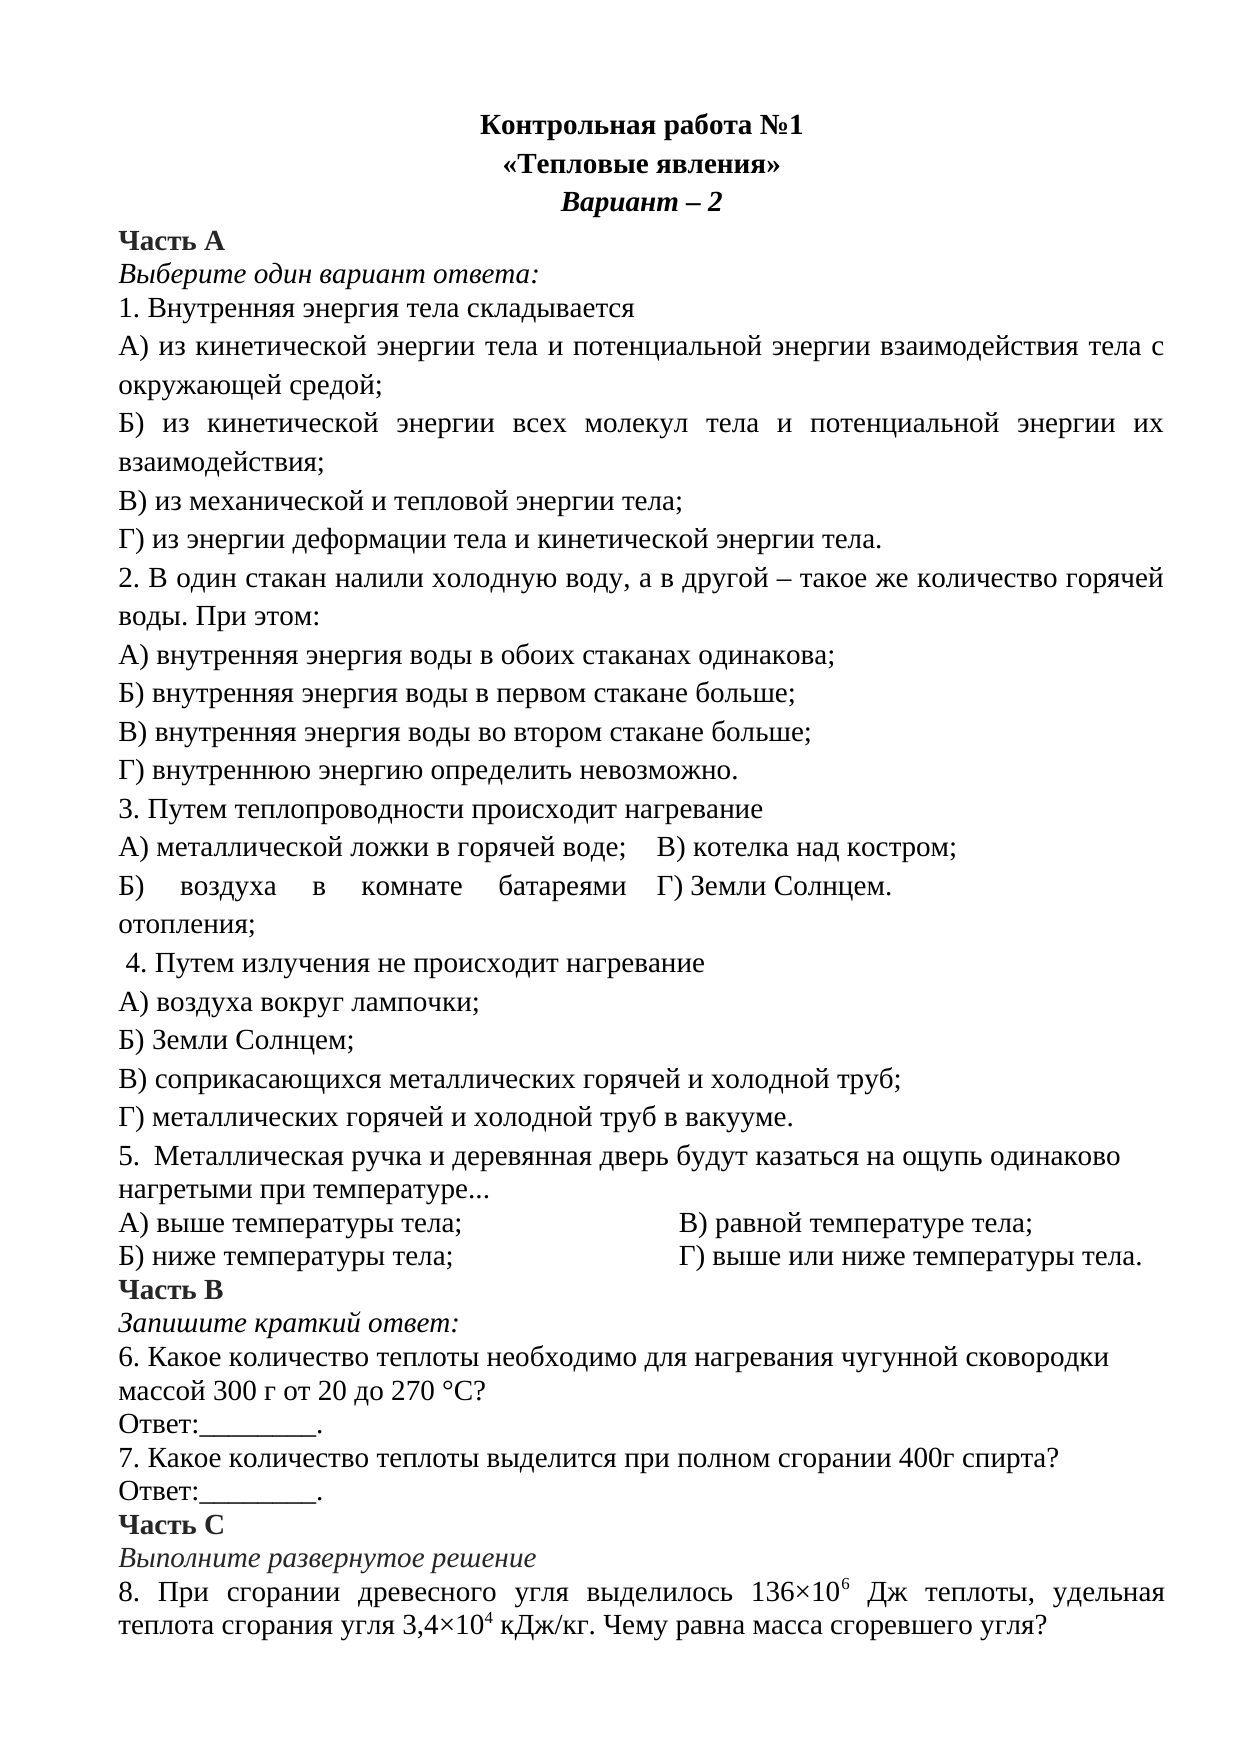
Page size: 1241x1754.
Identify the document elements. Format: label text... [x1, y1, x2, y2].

text 4. Путем излучения не происходит нагревание [118, 945, 1165, 979]
text А) металлической ложки в горячей воде; [118, 829, 627, 863]
text «Тепловые явления» [118, 146, 1165, 179]
text В) котелка над костром; [656, 829, 1165, 863]
text А) из кинетической энергии тела и потенциальной энергии взаимодействия тела с окружающей средой; [118, 328, 1165, 401]
text В) соприкасающихся металлических горячей и холодной труб; [118, 1061, 1165, 1094]
text Контрольная работа №1 [118, 107, 1165, 141]
text 3. Путем теплопроводности происходит нагревание [118, 791, 1165, 824]
text Выберите один вариант ответа: [118, 256, 1165, 290]
text Часть В [118, 1272, 1165, 1306]
text 6. Какое количество теплоты необходимо для нагревания чугунной сковородки массой от 20 до 270 °С? [118, 1339, 1165, 1406]
text Б) Земли Солнцем; [118, 1022, 1165, 1056]
text Г) Земли Солнцем. [656, 868, 1165, 902]
text Запишите краткий ответ: [118, 1306, 1165, 1339]
text В) из механической и тепловой энергии тела; [118, 483, 1165, 516]
text Г) выше или ниже температуры тела. [678, 1238, 1165, 1272]
text Ответ:________. [118, 1473, 1165, 1507]
text 7. Какое количество теплоты выделится при полном сгорании 400г спирта? [118, 1440, 1165, 1473]
text А) внутренняя энергия воды в обоих стаканах одинакова; [118, 637, 1165, 670]
text Г) внутреннюю энергию определить невозможно. [118, 752, 1165, 786]
text 1. Внутренняя энергия тела складывается [118, 290, 1165, 323]
text Вариант – 2 [118, 184, 1165, 218]
text 5. Металлическая ручка и деревянная дверь будут казаться на ощупь одинаково нагретыми при температуре... [118, 1138, 1165, 1205]
text Б) из кинетической энергии всех молекул тела и потенциальной энергии их взаимодействия; [118, 406, 1165, 478]
text B) равной температуре тела; [678, 1205, 1165, 1238]
text А) воздуха вокруг лампочки; [118, 984, 1165, 1017]
text В) внутренняя энергия воды во втором стакане больше; [118, 714, 1165, 747]
text Часть С [118, 1507, 1165, 1540]
text Б) воздуха в комнате батареями отопления; [118, 868, 627, 940]
text Б) ниже температуры тела; [118, 1238, 605, 1272]
text 8. При сгорании древесного угля выделилось 136×106 Дж теплоты, удельная теплота сгорания угля 3,4×104 кДж/кг. Чему равна масса сгоревшего угля? [118, 1574, 1165, 1641]
text Выполните развернутое решение [118, 1540, 1165, 1574]
text A) выше температуры тела; [118, 1205, 605, 1238]
text Б) внутренняя энергия воды в первом стакане больше; [118, 675, 1165, 709]
text Г) металлических горячей и холодной труб в вакууме. [118, 1099, 1165, 1133]
text 2. В один стакан налили холодную воду, а в другой – такое же количество горячей воды. При этом: [118, 560, 1165, 632]
text Часть А [118, 223, 1165, 256]
text Г) из энергии деформации тела и кинетической энергии тела. [118, 521, 1165, 555]
text Ответ:________. [118, 1406, 1165, 1440]
